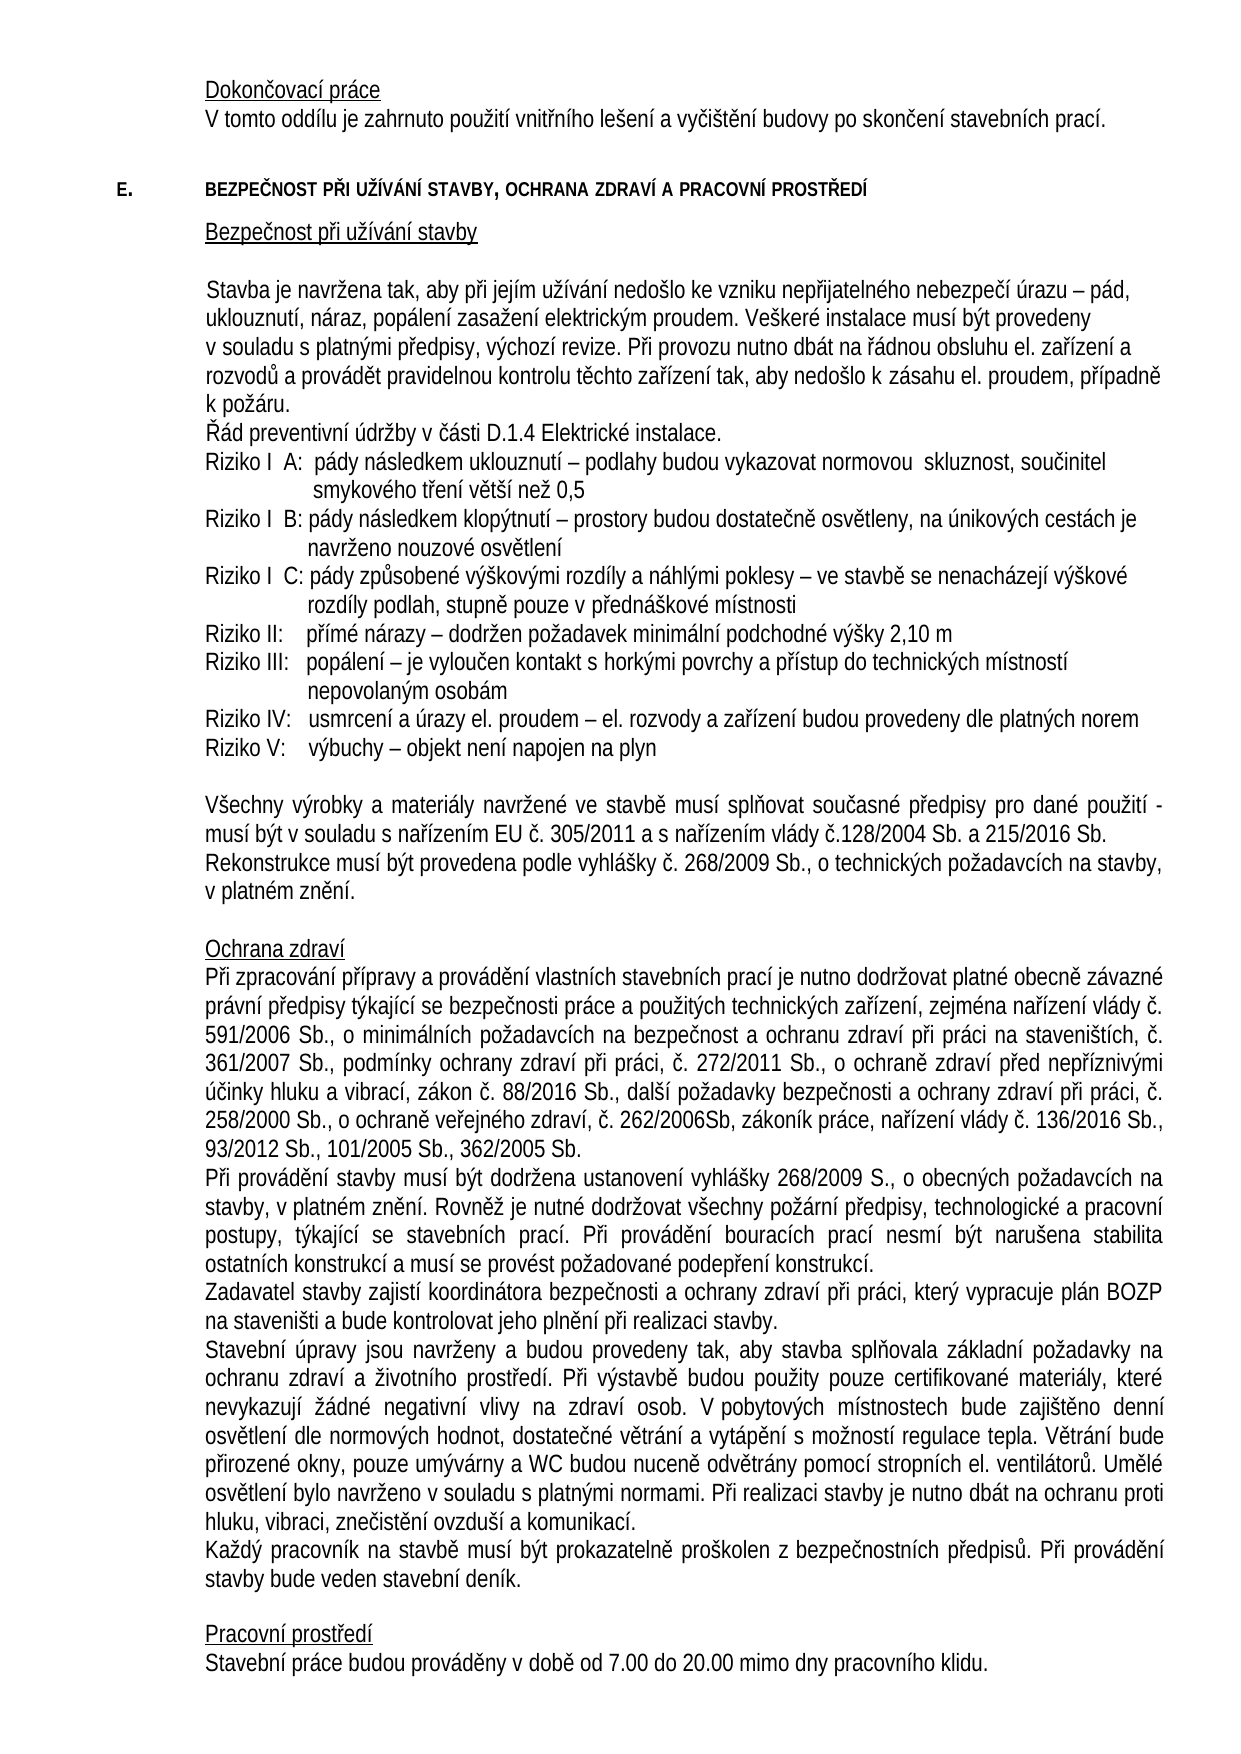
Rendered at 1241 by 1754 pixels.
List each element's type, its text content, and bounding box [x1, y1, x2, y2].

text Stavební úpravy jsou navrženy a budou provedeny tak, aby stavba splňovala základní požadavky na ochranu zdraví a životního prostředí. Při výstavbě budou použity pouze certifikované materiály, které nevykazují žádné negativní vlivy na zdraví osob. V pobytových místnostech bude zajištěno denní osvětlení dle normových hodnot, dostatečné větrání a vytápění s možností regulace tepla. Větrání bude přirozené okny, pouze umývárny a WC budou nuceně odvětrány pomocí stropních el. ventilátorů. Umělé osvětlení bylo navrženo v souladu s platnými normami. Při realizaci stavby je nutno dbát na ochranu proti hluku, vibraci, znečistění ovzduší a komunikací. [205, 1335, 1165, 1535]
text Riziko IV: usmrcení a úrazy el. proudem – el. rozvody a zařízení budou provedeny dle platných norem [205, 704, 1165, 733]
text Pracovní prostředí [205, 1619, 1165, 1647]
text k požáru. [75, 389, 1165, 418]
text Zadavatel stavby zajistí koordinátora bezpečnosti a ochrany zdraví při práci, který vypracuje plán BOZP na staveništi a bude kontrolovat jeho plnění při realizaci stavby. [205, 1277, 1165, 1335]
text rozdíly podlah, stupně pouze v přednáškové místnosti [205, 590, 1165, 618]
text Rekonstrukce musí být provedena podle vyhlášky č. 268/2009 Sb., o technických požadavcích na stavby, v platném znění. [205, 848, 1165, 905]
text Riziko I B: pády následkem klopýtnutí – prostory budou dostatečně osvětleny, na únikových cestách je [205, 504, 1165, 533]
text Riziko I C: pády způsobené výškovými rozdíly a náhlými poklesy – ve stavbě se nenacházejí výškové [205, 561, 1165, 590]
text rozvodů a provádět pravidelnou kontrolu těchto zařízení tak, aby nedošlo k zásahu el. proudem, případně [75, 361, 1165, 389]
text Každý pracovník na stavbě musí být prokazatelně proškolen z bezpečnostních předpisů. Při provádění stavby bude veden stavební deník. [205, 1535, 1165, 1592]
text Bezpečnost při užívání stavby [205, 217, 1165, 246]
text uklouznutí, náraz, popálení zasažení elektrickým proudem. Veškeré instalace musí být provedeny [75, 303, 1165, 332]
text Riziko I A: pády následkem uklouznutí – podlahy budou vykazovat normovou skluznost, součinitel [205, 447, 1165, 475]
text Stavba je navržena tak, aby při jejím užívání nedošlo ke vzniku nepřijatelného nebezpečí úrazu – pád, [75, 275, 1165, 303]
text Dokončovací práce [205, 75, 1165, 104]
text Stavební práce budou prováděny v době od 7.00 do 20.00 mimo dny pracovního klidu. [205, 1647, 1165, 1676]
text Riziko V: výbuchy – objekt není napojen na plyn [205, 733, 1165, 762]
text Všechny výrobky a materiály navržené ve stavbě musí splňovat současné předpisy pro dané použití - musí být v souladu s nařízením EU č. 305/2011 a s nařízením vlády č.128/2004 Sb. a 215/2016 Sb. [205, 790, 1165, 848]
text Riziko III: popálení – je vyloučen kontakt s horkými povrchy a přístup do technických místností [205, 647, 1165, 676]
text V tomto oddílu je zahrnuto použití vnitřního lešení a vyčištění budovy po skončení stavebních prací. [205, 104, 1165, 132]
text nepovolaným osobám [205, 676, 1165, 704]
text Při zpracování přípravy a provádění vlastních stavebních prací je nutno dodržovat platné obecně závazné právní předpisy týkající se bezpečnosti práce a použitých technických zařízení, zejména nařízení vlády č. 591/2006 Sb., o minimálních požadavcích na bezpečnost a ochranu zdraví při práci na staveništích, č. 361/2007 Sb., podmínky ochrany zdraví při práci, č. 272/2011 Sb., o ochraně zdraví před nepříznivými účinky hluku a vibrací, zákon č. 88/2016 Sb., další požadavky bezpečnosti a ochrany zdraví při práci, č. 258/2000 Sb., o ochraně veřejného zdraví, č. 262/2006Sb, zákoník práce, nařízení vlády č. 136/2016 Sb., 93/2012 Sb., 101/2005 Sb., 362/2005 Sb. [205, 962, 1165, 1163]
text Ochrana zdraví [205, 934, 1165, 962]
text Riziko II: přímé nárazy – dodržen požadavek minimální podchodné výšky 2,10 m [205, 618, 1165, 647]
text Při provádění stavby musí být dodržena ustanovení vyhlášky 268/2009 S., o obecných požadavcích na stavby, v platném znění. Rovněž je nutné dodržovat všechny požární předpisy, technologické a pracovní postupy, týkající se stavebních prací. Při provádění bouracích prací nesmí být narušena stabilita ostatních konstrukcí a musí se provést požadované podepření konstrukcí. [205, 1163, 1165, 1277]
text bezpečnost při užívání stavby, ochrana zdraví a pracovní prostředí [116, 173, 1165, 202]
text smykového tření větší než 0,5 [205, 475, 1165, 504]
text navrženo nouzové osvětlení [205, 533, 1165, 561]
text Řád preventivní údržby v části D.1.4 Elektrické instalace. [75, 418, 1165, 447]
text v souladu s platnými předpisy, výchozí revize. Při provozu nutno dbát na řádnou obsluhu el. zařízení a [75, 332, 1165, 361]
